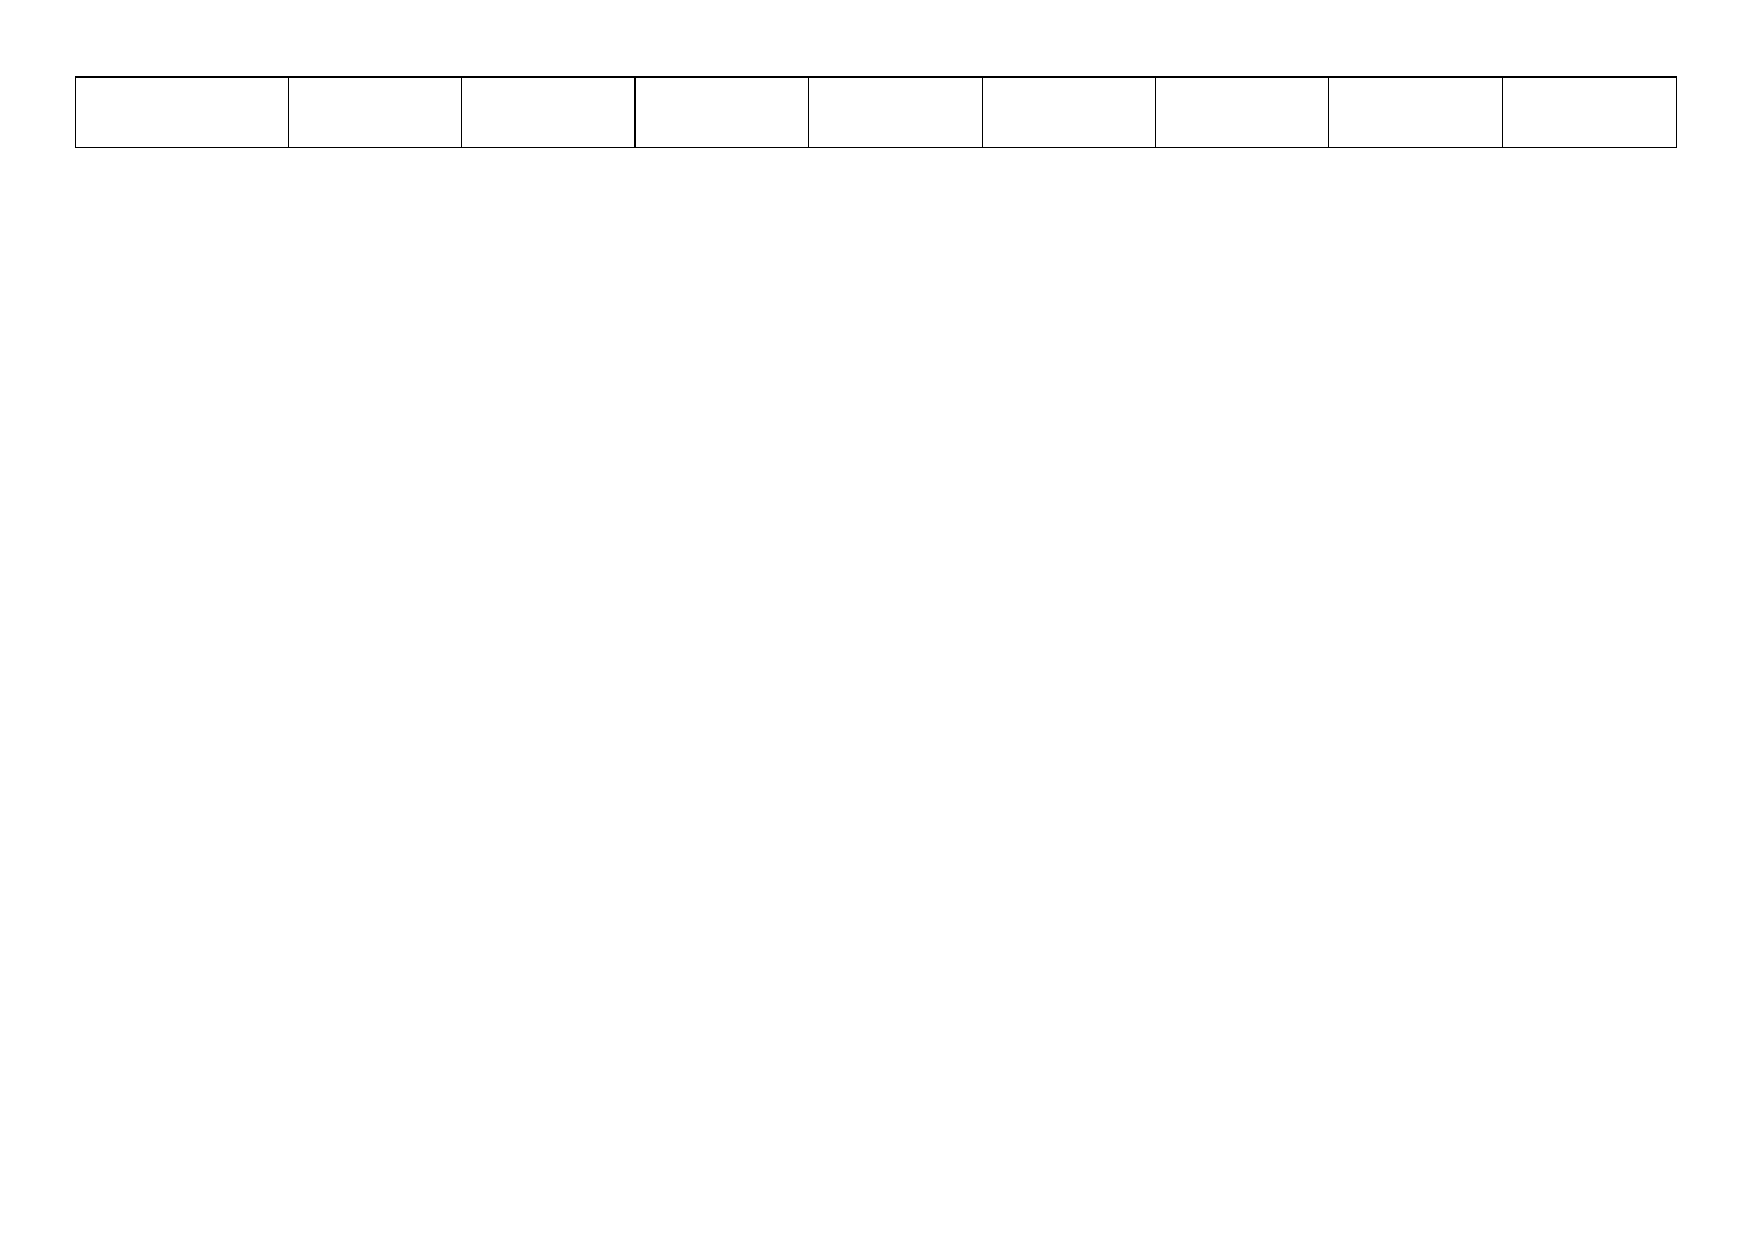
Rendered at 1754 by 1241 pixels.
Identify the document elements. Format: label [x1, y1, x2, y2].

table_cell [76, 78, 288, 147]
table_cell [1503, 78, 1676, 147]
table_cell [809, 78, 982, 147]
table_cell [983, 78, 1155, 147]
table_cell [289, 78, 461, 147]
table_cell [636, 78, 808, 147]
table_cell [1329, 78, 1502, 147]
table_cell [1156, 78, 1328, 147]
table_cell [462, 78, 634, 147]
